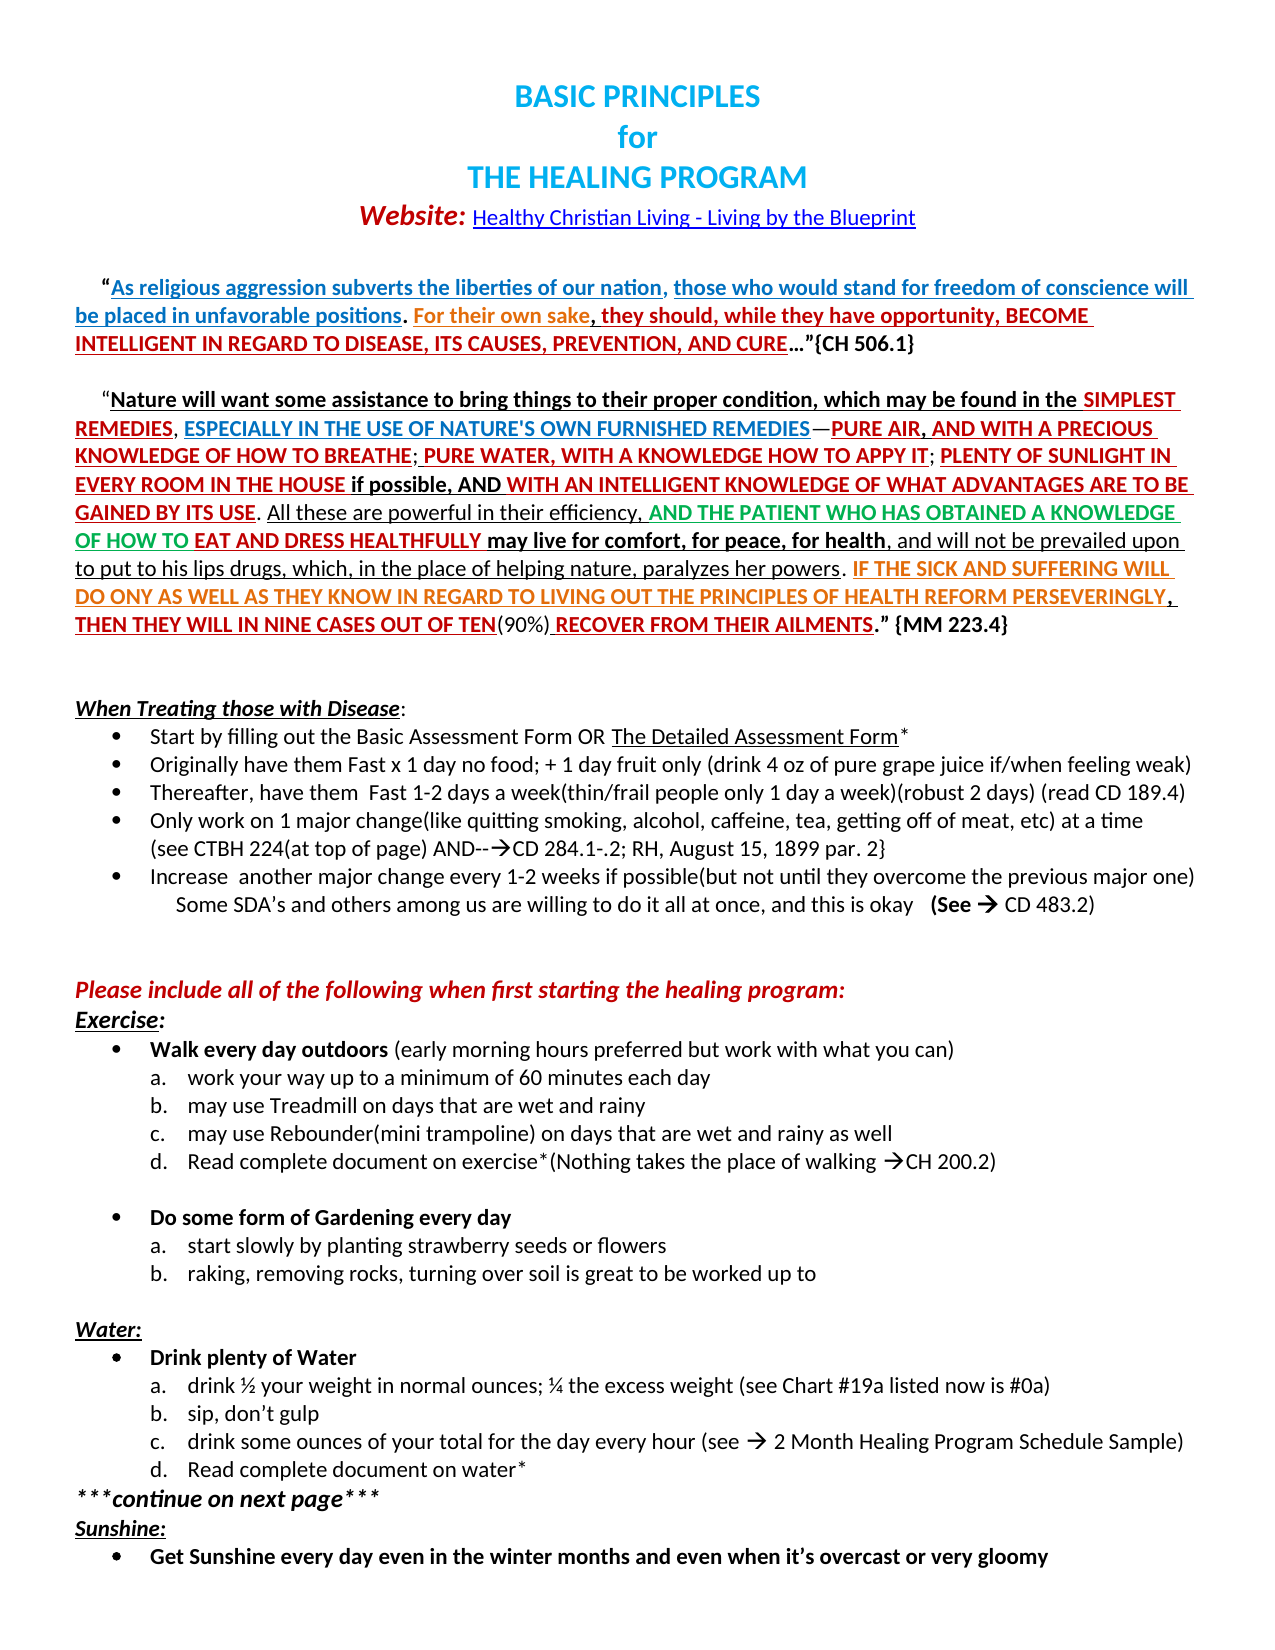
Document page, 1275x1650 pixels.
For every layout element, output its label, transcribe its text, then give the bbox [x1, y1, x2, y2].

list drink ½ your weight in normal ounces; ¼ the excess weight (see Chart #19a listed now is #0a) [150, 1371, 1200, 1399]
list Thereafter, have them Fast 1-2 days a week(thin/frail people only 1 day a week)(robust 2 days) (read CD 189.4) [112, 778, 1200, 806]
list Increase another major change every 1-2 weeks if possible(but not until they overcome the previous major one) [112, 862, 1200, 890]
list may use Treadmill on days that are wet and rainy [150, 1091, 1200, 1119]
list (see CTBH 224(at top of page) AND--CD 284.1-.2; RH, August 15, 1899 par. 2} [150, 834, 1200, 862]
text THE HEALING PROGRAM [75, 156, 1200, 197]
list Read complete document on exercise*(Nothing takes the place of walking CH 200.2) [150, 1147, 1200, 1175]
list Read complete document on water* [150, 1455, 1200, 1483]
list work your way up to a minimum of 60 minutes each day [150, 1063, 1200, 1091]
text BASIC PRINCIPLES [75, 75, 1200, 116]
list Do some form of Gardening every day [112, 1203, 1200, 1231]
list Walk every day outdoors (early morning hours preferred but work with what you can) [112, 1035, 1200, 1063]
text “As religious aggression subverts the liberties of our nation, those who would stand for freedom of conscience will be placed in unfavorable positions. For their own sake, they should, while they have opportunity, BECOME INTELLIGENT IN REGARD TO DISEASE, ITS CAUSES, PREVENTION, AND CURE…”{CH 506.1} [75, 273, 1200, 358]
list raking, removing rocks, turning over soil is great to be worked up to [150, 1259, 1200, 1287]
list Start by filling out the Basic Assessment Form OR The Detailed Assessment Form* [112, 722, 1200, 750]
list sip, don’t gulp [150, 1399, 1200, 1427]
text When Treating those with Disease: [75, 694, 1200, 722]
list start slowly by planting strawberry seeds or flowers [150, 1231, 1200, 1259]
list Only work on 1 major change(like quitting smoking, alcohol, caffeine, tea, getting off of meat, etc) at a time [112, 806, 1200, 834]
list may use Rebounder(mini trampoline) on days that are wet and rainy as well [150, 1119, 1200, 1147]
text Sunshine: [75, 1514, 1200, 1542]
text Please include all of the following when first starting the healing program: [75, 974, 1200, 1004]
list drink some ounces of your total for the day every hour (see 2 Month Healing Program Schedule Sample) [150, 1427, 1200, 1455]
text “Nature will want some assistance to bring things to their proper condition, which may be found in the SIMPLEST REMEDIES, ESPECIALLY IN THE USE OF NATURE'S OWN FURNISHED REMEDIES—PURE AIR, AND WITH A PRECIOUS KNOWLEDGE OF HOW TO BREATHE; PURE WATER, WITH A KNOWLEDGE HOW TO APPY IT; PLENTY OF SUNLIGHT IN EVERY ROOM IN THE HOUSE if possible, AND WITH AN INTELLIGENT KNOWLEDGE OF WHAT ADVANTAGES ARE TO BE GAINED BY ITS USE. All these are powerful in their efficiency, AND THE PATIENT WHO HAS OBTAINED A KNOWLEDGE OF HOW TO EAT AND DRESS HEALTHFULLY may live for comfort, for peace, for health, and will not be prevailed upon to put to his lips drugs, which, in the place of helping nature, paralyzes her powers. IF THE SICK AND SUFFERING WILL DO ONY AS WELL AS THEY KNOW IN REGARD TO LIVING OUT THE PRINCIPLES OF HEALTH REFORM PERSEVERINGLY, THEN THEY WILL IN NINE CASES OUT OF TEN(90%) RECOVER FROM THEIR AILMENTS.” {MM 223.4} [75, 386, 1200, 638]
text Website: Healthy Christian Living - Living by the Blueprint [75, 197, 1200, 233]
text Water: [75, 1315, 1200, 1343]
text ***continue on next page*** [75, 1483, 1200, 1514]
list Get Sunshine every day even in the winter months and even when it’s overcast or very gloomy [112, 1542, 1200, 1570]
list Drink plenty of Water [112, 1343, 1200, 1371]
text for [75, 116, 1200, 156]
list Originally have them Fast x 1 day no food; + 1 day fruit only (drink 4 oz of pure grape juice if/when feeling weak) [112, 750, 1200, 778]
text Exercise: [75, 1004, 1200, 1035]
list Some SDA’s and others among us are willing to do it all at once, and this is okay (See CD 483.2) [150, 890, 1200, 918]
